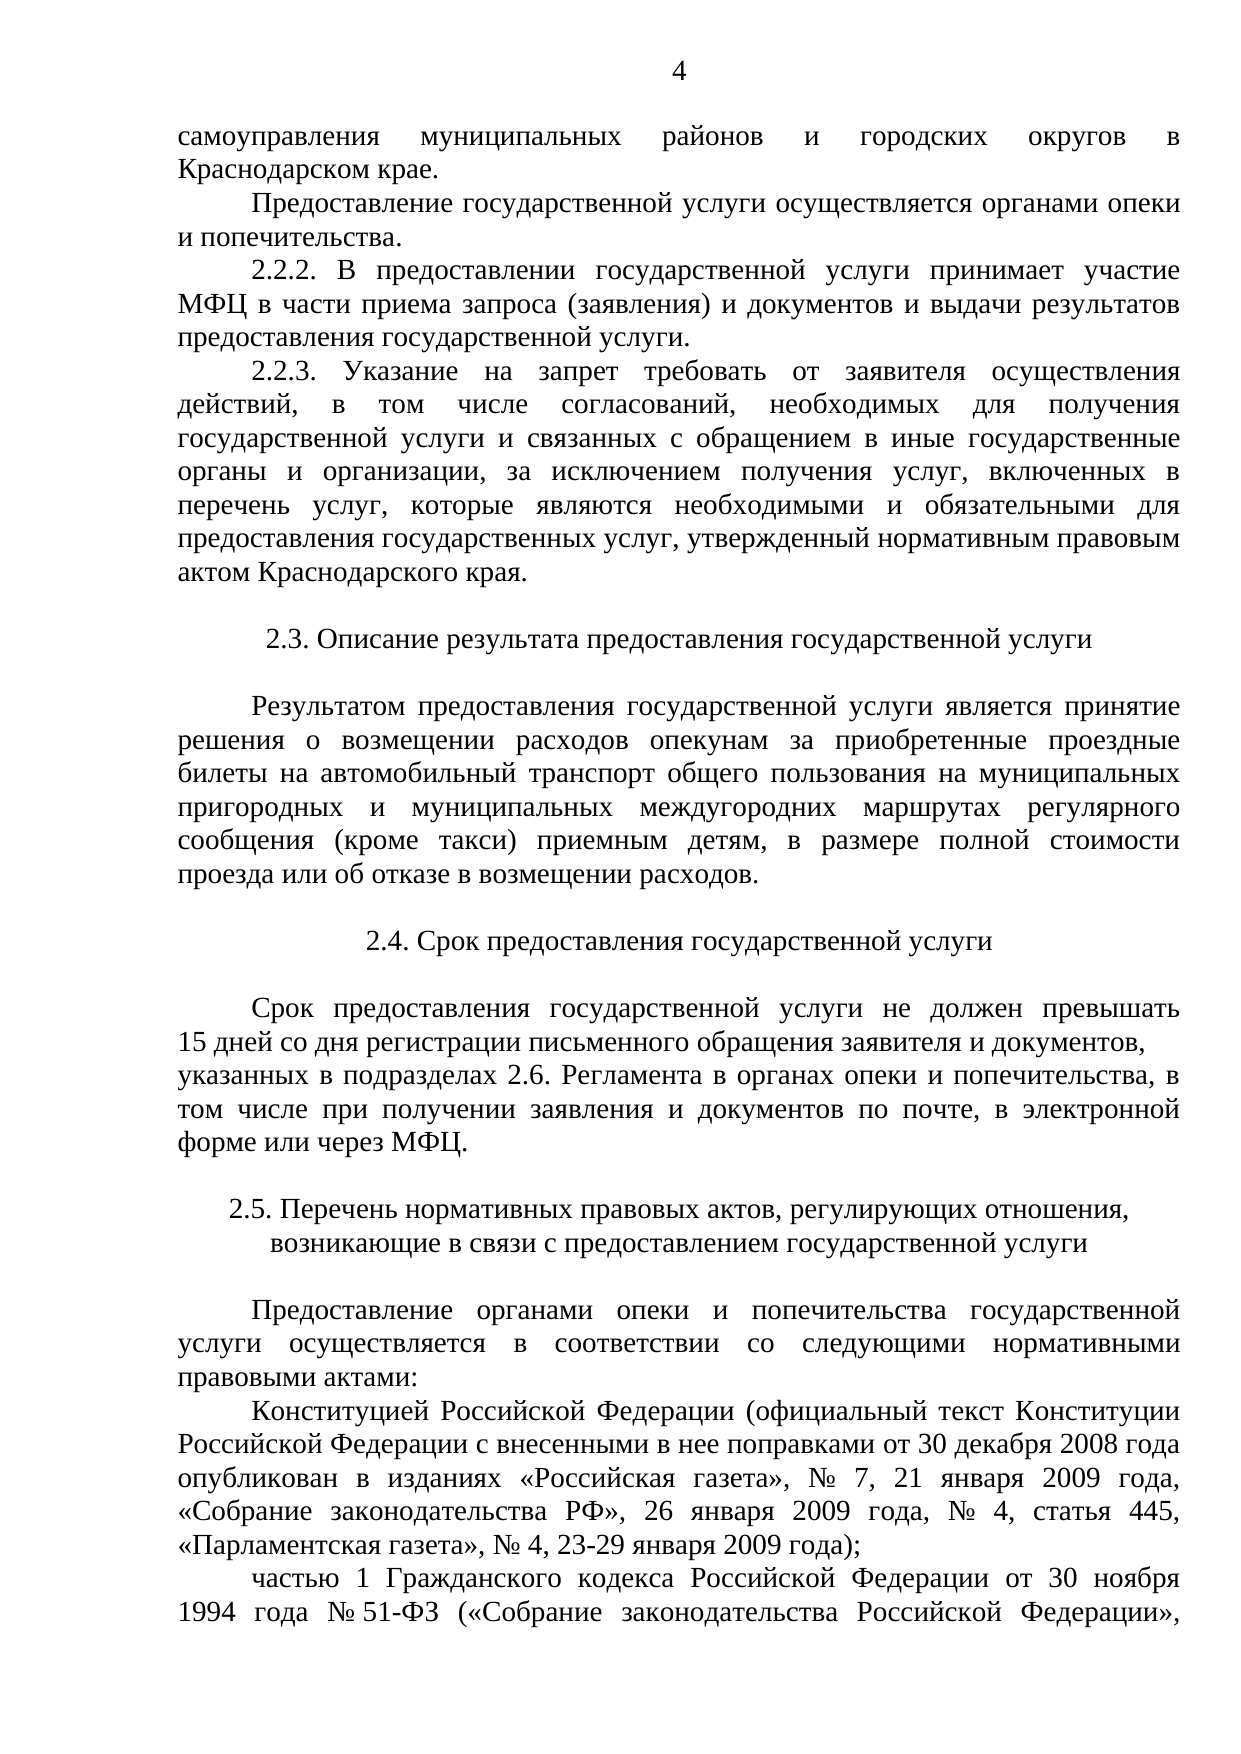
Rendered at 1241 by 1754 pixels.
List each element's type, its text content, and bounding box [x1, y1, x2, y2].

text 2.2.3. Указание на запрет требовать от заявителя осуществления действий, в том числе согласований, необходимых для получения государственной услуги и связанных с обращением в иные государственные органы и организации, за исключением получения услуг, включенных в перечень услуг, которые являются необходимыми и обязательными для предоставления государственных услуг, утвержденный нормативным правовым актом Краснодарского края. [177, 353, 1181, 588]
text Предоставление государственной услуги осуществляется органами опеки и попечительства. [177, 185, 1181, 252]
text Срок предоставления государственной услуги не должен превышать 15 дней со дня регистрации письменного обращения заявителя и документов, [177, 990, 1181, 1057]
text 2.4. Срок предоставления государственной услуги [177, 923, 1181, 957]
text 2.3. Описание результата предоставления государственной услуги [177, 621, 1181, 655]
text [177, 1560, 1181, 1627]
text указанных в подразделах 2.6. Регламента в органах опеки и попечительства, в том числе при получении заявления и документов по почте, в электронной форме или через МФЦ. [177, 1057, 1181, 1158]
text Конституцией Российской Федерации (официальный текст Конституции Российской Федерации с внесенными в нее поправками от 30 декабря 2008 года опубликован в изданиях «Российская газета», № 7, 21 января 2009 года, «Собрание законодательства РФ», 26 января 2009 года, № 4, статья 445, «Парламентская газета», № 4, 23-29 января 2009 года); [177, 1393, 1181, 1560]
text Результатом предоставления государственной услуги является принятие решения о возмещении расходов опекунам за приобретенные проездные билеты на автомобильный транспорт общего пользования на муниципальных пригородных и муниципальных междугородних маршрутах регулярного сообщения (кроме такси) приемным детям, в размере полной стоимости проезда или об отказе в возмещении расходов. [177, 688, 1181, 889]
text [177, 118, 1181, 185]
text Предоставление органами опеки и попечительства государственной услуги осуществляется в соответствии со следующими нормативными правовыми актами: [177, 1292, 1181, 1393]
text 2.5. Перечень нормативных правовых актов, регулирующих отношения, возникающие в связи с предоставлением государственной услуги [177, 1191, 1181, 1258]
text 2.2.2. В предоставлении государственной услуги принимает участие МФЦ в части приема запроса (заявления) и документов и выдачи результатов предоставления государственной услуги. [177, 252, 1181, 353]
